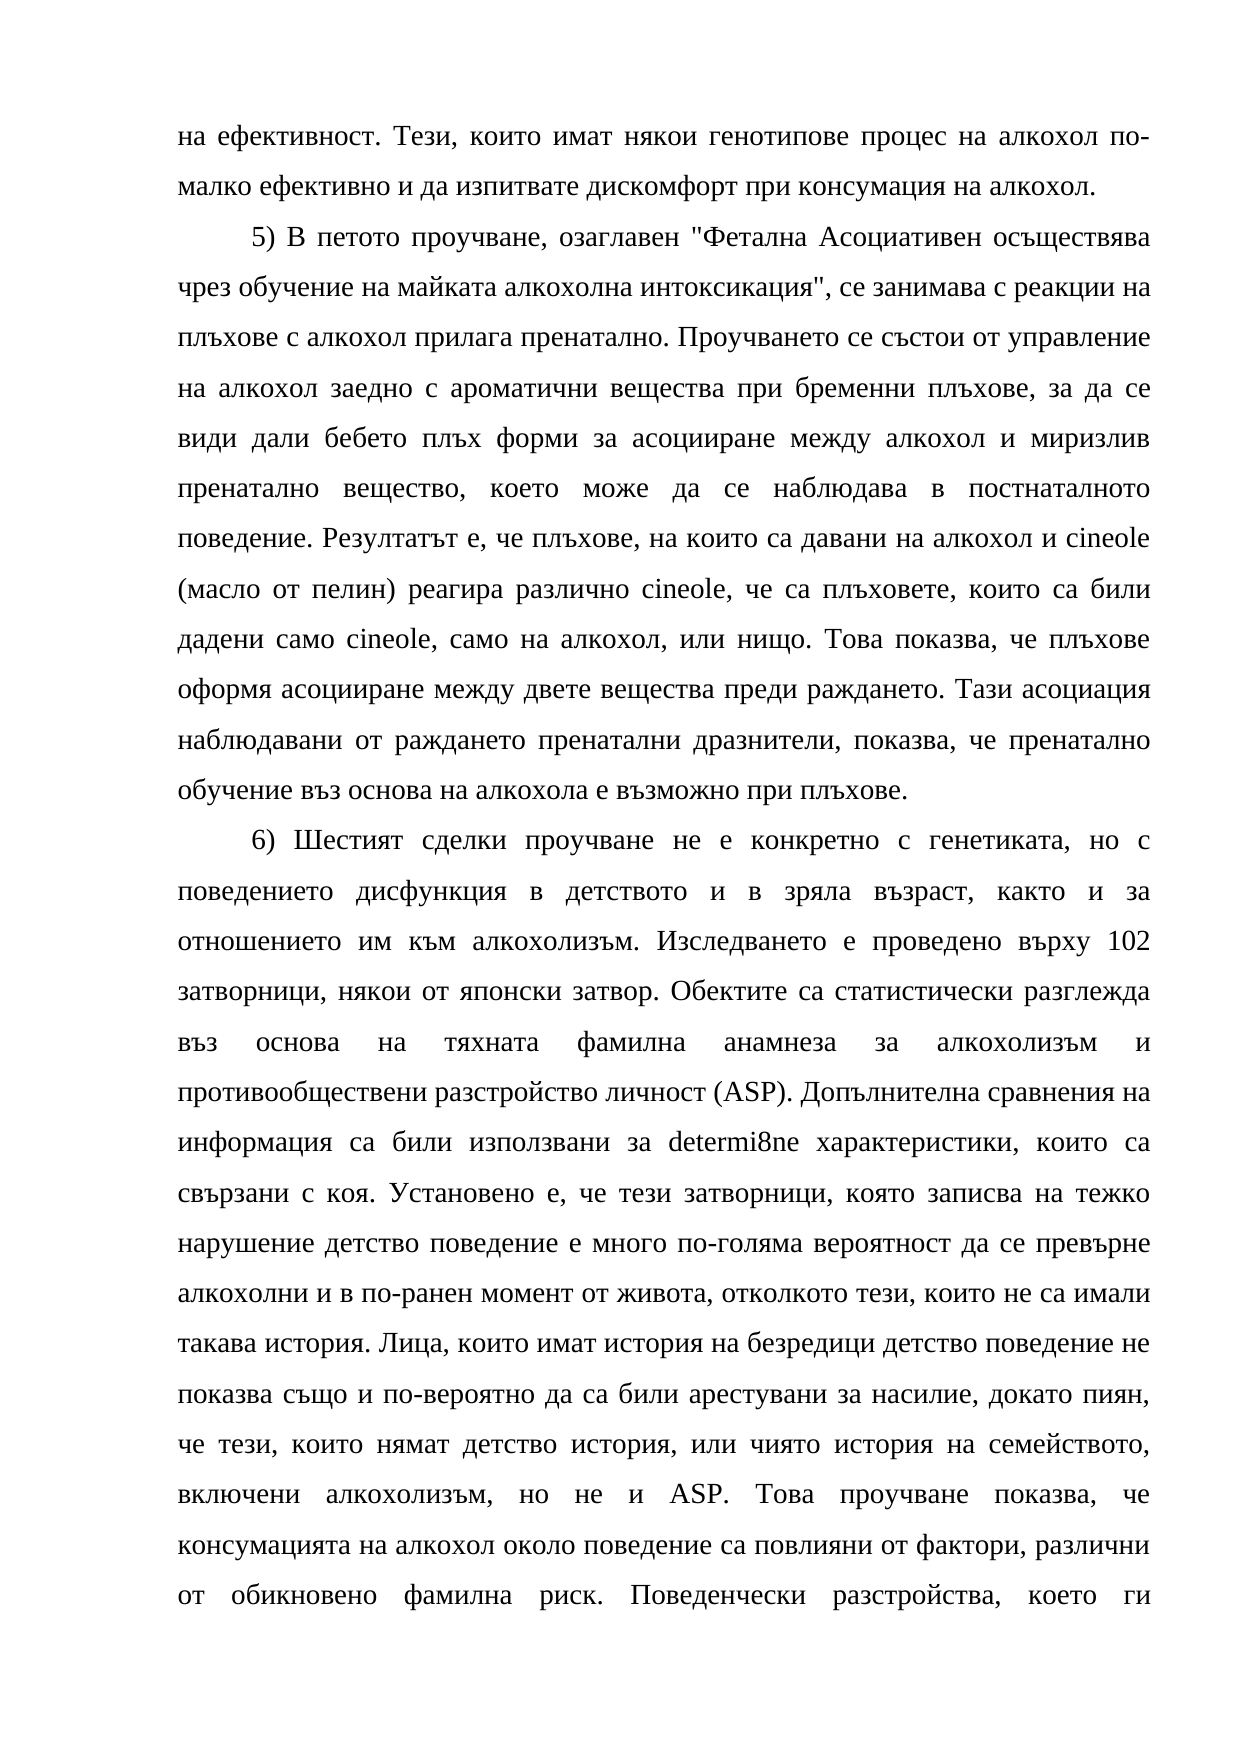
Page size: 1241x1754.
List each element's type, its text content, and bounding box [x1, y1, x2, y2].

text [177, 822, 1152, 1611]
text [177, 118, 1152, 202]
text 5) В петото проучване, озаглавен "Фетална Асоциативен осъществява чрез обучение на майката алкохолна интоксикация", се занимава с реакции на плъхове с алкохол прилага пренатално. Проучването се състои от управление на алкохол заедно с ароматични вещества при бременни плъхове, за да се види дали бебето плъх форми за асоцииране между алкохол и миризлив пренатално вещество, което може да се наблюдава в постнаталното поведение. Резултатът е, че плъхове, на които са давани на алкохол и cineole (масло от пелин) реагира различно cineole, че са плъховете, които са били дадени само cineole, само на алкохол, или нищо. Това показва, че плъхове оформя асоцииране между двете вещества преди раждането. Тази асоциация наблюдавани от раждането пренатални дразнители, показва, че пренатално обучение въз основа на алкохола е възможно при плъхове. [177, 219, 1152, 806]
